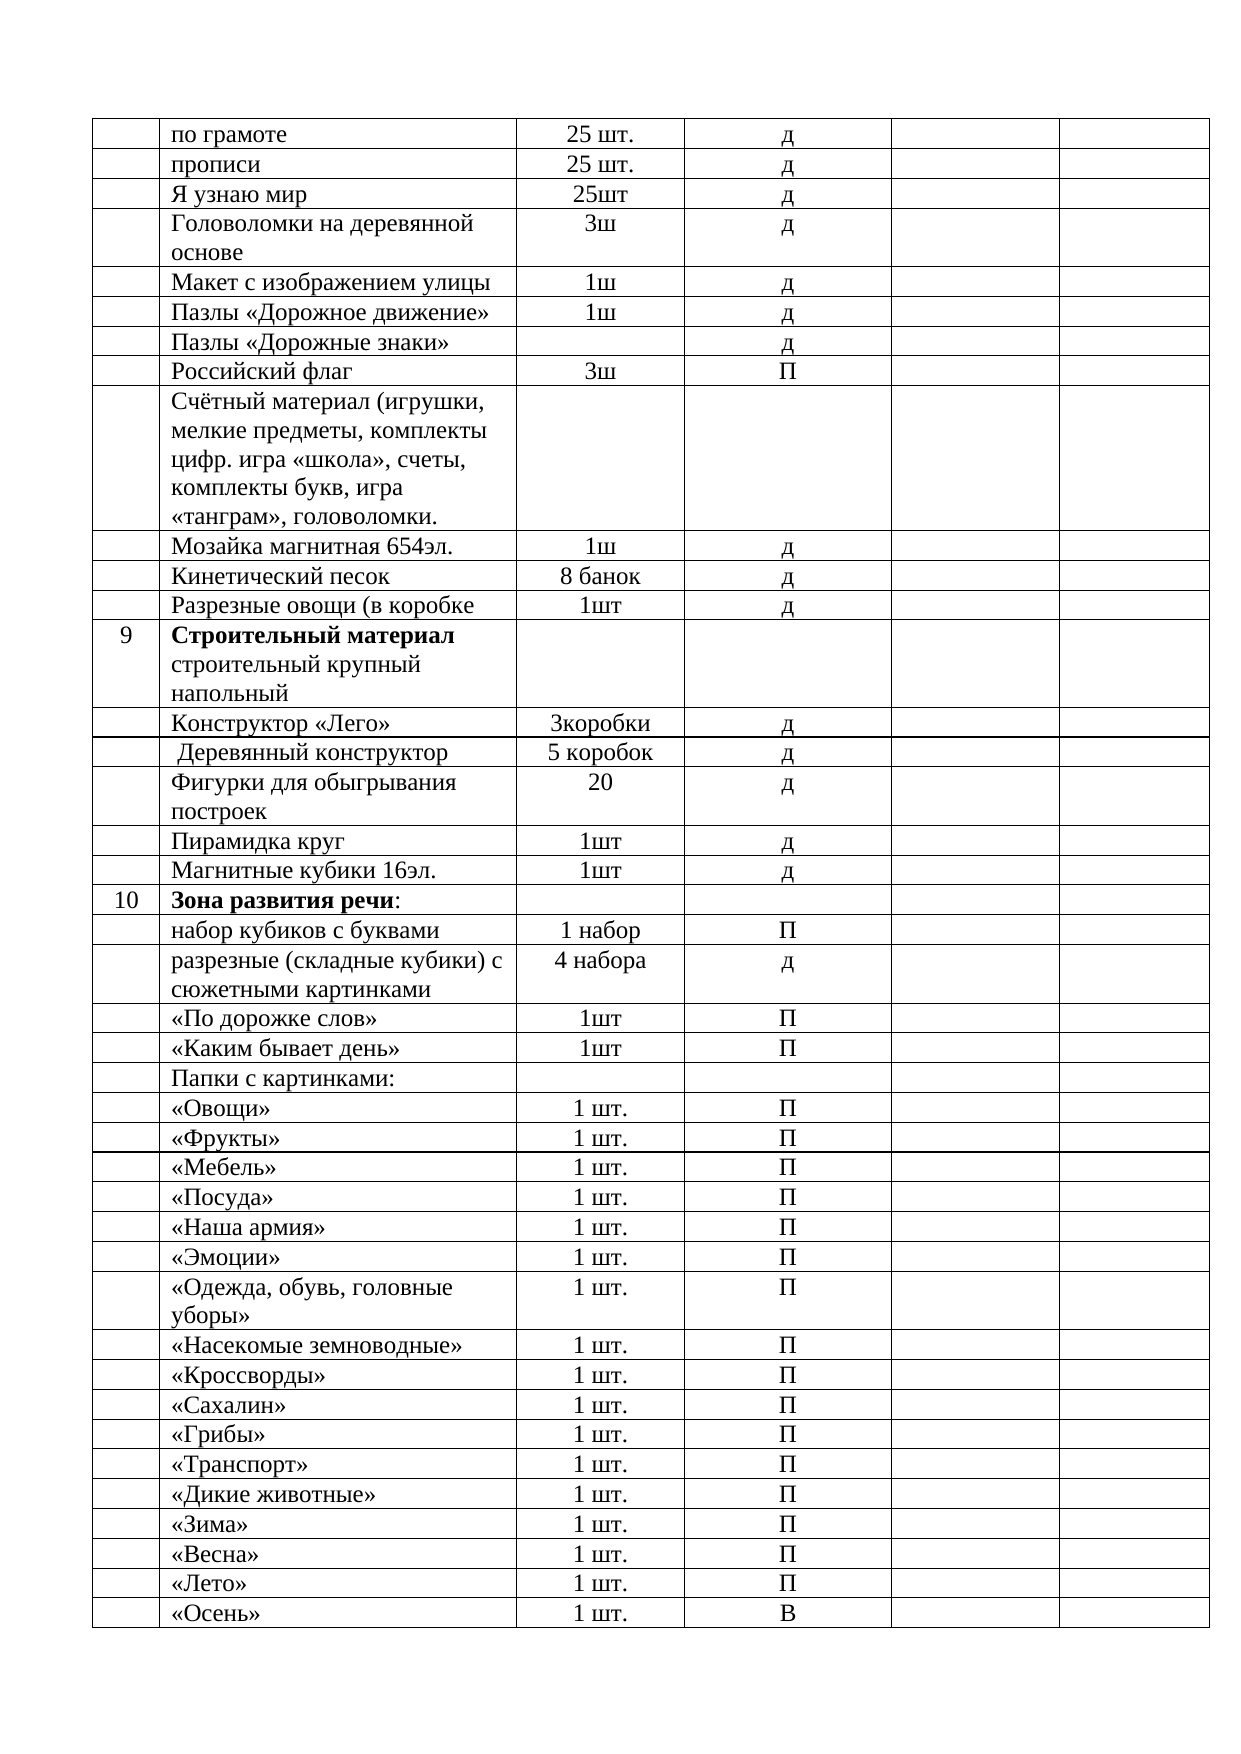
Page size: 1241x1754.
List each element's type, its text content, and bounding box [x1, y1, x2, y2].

table_cell Строительный материал строительный крупный напольный [160, 620, 516, 707]
table_cell «Зима» [160, 1509, 516, 1538]
table_cell Конструктор «Лего» [160, 708, 516, 736]
table_cell [685, 620, 891, 707]
table_cell [892, 1182, 1059, 1211]
table_cell [892, 1479, 1059, 1508]
table_cell 8 банок [517, 561, 684, 589]
table_cell 1 шт. [517, 1360, 684, 1389]
table_cell [892, 561, 1059, 589]
table_cell 1 шт. [517, 1598, 684, 1627]
table_cell [93, 179, 159, 207]
table_cell 25 шт. [517, 119, 684, 148]
table_cell [93, 1569, 159, 1597]
table_cell д [685, 119, 891, 148]
table_cell 1 шт. [517, 1330, 684, 1359]
table_cell [93, 386, 159, 530]
table_cell [93, 1153, 159, 1181]
table_cell [1060, 1063, 1209, 1092]
table_cell 1 шт. [517, 1123, 684, 1151]
table_cell [93, 1242, 159, 1271]
table_cell П [685, 356, 891, 385]
table_cell Мозайка магнитная 654эл. [160, 531, 516, 560]
table_cell 1 шт. [517, 1539, 684, 1567]
table_cell Пазлы «Дорожное движение» [160, 297, 516, 326]
table_cell [892, 885, 1059, 914]
table_cell Пирамидка круг [160, 826, 516, 854]
table_cell [1060, 767, 1209, 825]
table_cell 1 шт. [517, 1390, 684, 1418]
table_cell [93, 738, 159, 766]
table_cell «Сахалин» [160, 1390, 516, 1418]
table_cell [93, 1360, 159, 1389]
table_cell [892, 1153, 1059, 1181]
table_cell 3ш [517, 356, 684, 385]
table_cell П [685, 915, 891, 944]
table_cell 10 [93, 885, 159, 914]
table_cell [1060, 915, 1209, 944]
table_cell [517, 386, 684, 530]
table_cell [892, 826, 1059, 854]
table_cell П [685, 1242, 891, 1271]
table_cell 4 набора [517, 945, 684, 1002]
table_cell 5 коробок [517, 738, 684, 766]
table_cell «Мебель» [160, 1153, 516, 1181]
table_cell П [685, 1569, 891, 1597]
table_cell [892, 738, 1059, 766]
table_cell «Насекомые земноводные» [160, 1330, 516, 1359]
table_cell П [685, 1390, 891, 1418]
table_cell [1060, 591, 1209, 619]
table_cell [892, 531, 1059, 560]
table_cell д [685, 327, 891, 355]
table_cell Папки с картинками: [160, 1063, 516, 1092]
table_cell [892, 1063, 1059, 1092]
table_cell «По дорожке слов» [160, 1004, 516, 1032]
table_cell [1060, 1598, 1209, 1627]
table_cell «Лето» [160, 1569, 516, 1597]
table_cell [1060, 1212, 1209, 1241]
table_cell [93, 1182, 159, 1211]
table_cell набор кубиков с буквами [160, 915, 516, 944]
table_cell [1060, 1390, 1209, 1418]
table_cell [1060, 386, 1209, 530]
table_cell «Одежда, обувь, головные уборы» [160, 1272, 516, 1329]
table_cell [892, 209, 1059, 266]
table_cell Кинетический песок [160, 561, 516, 589]
table_cell П [685, 1182, 891, 1211]
table_cell [93, 945, 159, 1002]
table_cell [1060, 119, 1209, 148]
table_cell [1060, 1242, 1209, 1271]
table_cell [1060, 531, 1209, 560]
table_cell [1060, 1004, 1209, 1032]
table_cell 3ш [517, 209, 684, 266]
table_cell «Транспорт» [160, 1449, 516, 1478]
table_cell [1060, 267, 1209, 296]
table_cell д [685, 591, 891, 619]
table_cell «Овощи» [160, 1093, 516, 1122]
table_cell 1 шт. [517, 1272, 684, 1329]
table_cell [93, 561, 159, 589]
table_cell [892, 708, 1059, 736]
table_cell «Фрукты» [160, 1123, 516, 1151]
table_cell 1 набор [517, 915, 684, 944]
table_cell по грамоте [160, 119, 516, 148]
table_cell 1шт [517, 591, 684, 619]
table_cell [892, 386, 1059, 530]
table_cell П [685, 1360, 891, 1389]
table_cell д [685, 738, 891, 766]
table_cell [892, 1004, 1059, 1032]
table_cell Зона развития речи: [160, 885, 516, 914]
table_cell Я узнаю мир [160, 179, 516, 207]
table_cell 1 шт. [517, 1182, 684, 1211]
table_cell д [685, 179, 891, 207]
table_cell [892, 1123, 1059, 1151]
table_cell [1060, 1272, 1209, 1329]
table_cell [93, 1390, 159, 1418]
table_cell [93, 297, 159, 326]
table_cell [93, 209, 159, 266]
table_cell П [685, 1004, 891, 1032]
table_cell [93, 1598, 159, 1627]
table_cell [892, 327, 1059, 355]
table_cell «Дикие животные» [160, 1479, 516, 1508]
table_cell 20 [517, 767, 684, 825]
table_cell [1060, 826, 1209, 854]
table_cell Деревянный конструктор [160, 738, 516, 766]
table_cell [892, 1539, 1059, 1567]
table_cell [1060, 1123, 1209, 1151]
table_cell [1060, 708, 1209, 736]
table_cell [892, 1033, 1059, 1062]
table_cell 1ш [517, 297, 684, 326]
table_cell П [685, 1033, 891, 1062]
table_cell д [685, 209, 891, 266]
table_cell 1шт [517, 826, 684, 854]
table_cell 1шт [517, 1004, 684, 1032]
table_cell [1060, 149, 1209, 178]
table_cell «Эмоции» [160, 1242, 516, 1271]
table_cell [517, 620, 684, 707]
table_cell д [685, 149, 891, 178]
table_cell [892, 297, 1059, 326]
table_cell П [685, 1153, 891, 1181]
table_cell Головоломки на деревянной основе [160, 209, 516, 266]
table_cell [1060, 327, 1209, 355]
table_cell Счётный материал (игрушки, мелкие предметы, комплекты цифр. игра «школа», счеты, комплекты букв, игра «танграм», головоломки. [160, 386, 516, 530]
table_cell Макет с изображением улицы [160, 267, 516, 296]
table_cell [1060, 1330, 1209, 1359]
table_cell [1060, 1182, 1209, 1211]
table_cell [93, 1420, 159, 1448]
table_cell «Наша армия» [160, 1212, 516, 1241]
table_cell [892, 1330, 1059, 1359]
table_cell прописи [160, 149, 516, 178]
table_cell [685, 386, 891, 530]
table_cell 1 шт. [517, 1479, 684, 1508]
table_cell д [685, 267, 891, 296]
table_cell [93, 327, 159, 355]
table_cell Фигурки для обыгрывания построек [160, 767, 516, 825]
table_cell [1060, 856, 1209, 884]
table_cell «Осень» [160, 1598, 516, 1627]
table_cell [1060, 1093, 1209, 1122]
table_cell «Весна» [160, 1539, 516, 1567]
table_cell д [685, 856, 891, 884]
table_cell [93, 1004, 159, 1032]
table_cell [892, 1420, 1059, 1448]
table_cell [1060, 1479, 1209, 1508]
table_cell [517, 1063, 684, 1092]
table_cell 1 шт. [517, 1212, 684, 1241]
table_cell [892, 267, 1059, 296]
table_cell [892, 620, 1059, 707]
table_cell [892, 1390, 1059, 1418]
table_cell [1060, 1360, 1209, 1389]
table_cell д [685, 826, 891, 854]
table_cell [892, 915, 1059, 944]
table_cell [892, 1242, 1059, 1271]
table_cell [1060, 356, 1209, 385]
table_cell В [685, 1598, 891, 1627]
table_cell [93, 1330, 159, 1359]
table_cell [892, 119, 1059, 148]
table_cell [93, 1272, 159, 1329]
table_cell [1060, 1539, 1209, 1567]
table_cell 1шт [517, 856, 684, 884]
table_cell [93, 915, 159, 944]
table_cell [685, 1063, 891, 1092]
table_cell П [685, 1123, 891, 1151]
table_cell П [685, 1539, 891, 1567]
table_cell Разрезные овощи (в коробке [160, 591, 516, 619]
table_cell [93, 267, 159, 296]
table_cell разрезные (складные кубики) с сюжетными картинками [160, 945, 516, 1002]
table_cell [93, 1449, 159, 1478]
table_cell 1 шт. [517, 1569, 684, 1597]
table_cell [892, 1212, 1059, 1241]
table_cell 1 шт. [517, 1509, 684, 1538]
table_cell П [685, 1479, 891, 1508]
table_cell [93, 1033, 159, 1062]
table_cell «Кроссворды» [160, 1360, 516, 1389]
table_cell [892, 1449, 1059, 1478]
table_cell [1060, 885, 1209, 914]
table_cell 1 шт. [517, 1153, 684, 1181]
table_cell П [685, 1509, 891, 1538]
table_cell [892, 767, 1059, 825]
table_cell [517, 885, 684, 914]
table_cell д [685, 531, 891, 560]
table_cell [892, 591, 1059, 619]
table_cell [1060, 738, 1209, 766]
table_cell [93, 1509, 159, 1538]
table_cell П [685, 1272, 891, 1329]
table_cell [93, 149, 159, 178]
table_cell д [685, 297, 891, 326]
table_cell 1 шт. [517, 1242, 684, 1271]
table_cell Магнитные кубики 16эл. [160, 856, 516, 884]
table_cell [93, 356, 159, 385]
table_cell 9 [93, 620, 159, 707]
table_cell П [685, 1330, 891, 1359]
table_cell [1060, 1153, 1209, 1181]
table_cell [1060, 1449, 1209, 1478]
table_cell [1060, 1033, 1209, 1062]
table_cell П [685, 1420, 891, 1448]
table_cell [1060, 561, 1209, 589]
table_cell 25шт [517, 179, 684, 207]
table_cell [1060, 297, 1209, 326]
table_cell Пазлы «Дорожные знаки» [160, 327, 516, 355]
table_cell [1060, 620, 1209, 707]
table_cell д [685, 708, 891, 736]
table_cell [892, 1509, 1059, 1538]
table_cell [892, 1272, 1059, 1329]
table_cell [93, 591, 159, 619]
table_cell [93, 1212, 159, 1241]
table_cell [1060, 209, 1209, 266]
table_cell П [685, 1093, 891, 1122]
table_cell [93, 1479, 159, 1508]
table_cell Российский флаг [160, 356, 516, 385]
table_cell П [685, 1449, 891, 1478]
table_cell д [685, 767, 891, 825]
table_cell [892, 1569, 1059, 1597]
table_cell [1060, 1569, 1209, 1597]
table_cell [1060, 1509, 1209, 1538]
table_cell [93, 119, 159, 148]
table_cell 25 шт. [517, 149, 684, 178]
table_cell «Посуда» [160, 1182, 516, 1211]
table_cell «Каким бывает день» [160, 1033, 516, 1062]
table_cell д [685, 561, 891, 589]
table_cell [93, 856, 159, 884]
table_cell [1060, 1420, 1209, 1448]
table_cell [892, 179, 1059, 207]
table_cell [93, 708, 159, 736]
table_cell [93, 1123, 159, 1151]
table_cell [93, 1093, 159, 1122]
table_cell [93, 1539, 159, 1567]
table_cell 1ш [517, 267, 684, 296]
table_cell [892, 945, 1059, 1002]
table_cell д [685, 945, 891, 1002]
table_cell [517, 327, 684, 355]
table_cell 3коробки [517, 708, 684, 736]
table_cell [892, 1360, 1059, 1389]
table_cell 1ш [517, 531, 684, 560]
table_cell [93, 767, 159, 825]
table_cell 1шт [517, 1033, 684, 1062]
table_cell [1060, 179, 1209, 207]
table_cell П [685, 1212, 891, 1241]
table_cell 1 шт. [517, 1449, 684, 1478]
table_cell [93, 1063, 159, 1092]
table_cell [892, 149, 1059, 178]
table_cell «Грибы» [160, 1420, 516, 1448]
table_cell [892, 856, 1059, 884]
table_cell [892, 1093, 1059, 1122]
table_cell 1 шт. [517, 1420, 684, 1448]
table_cell [685, 885, 891, 914]
table_cell 1 шт. [517, 1093, 684, 1122]
table_cell [1060, 945, 1209, 1002]
table_cell [892, 1598, 1059, 1627]
table_cell [93, 826, 159, 854]
table_cell [892, 356, 1059, 385]
table_cell [93, 531, 159, 560]
